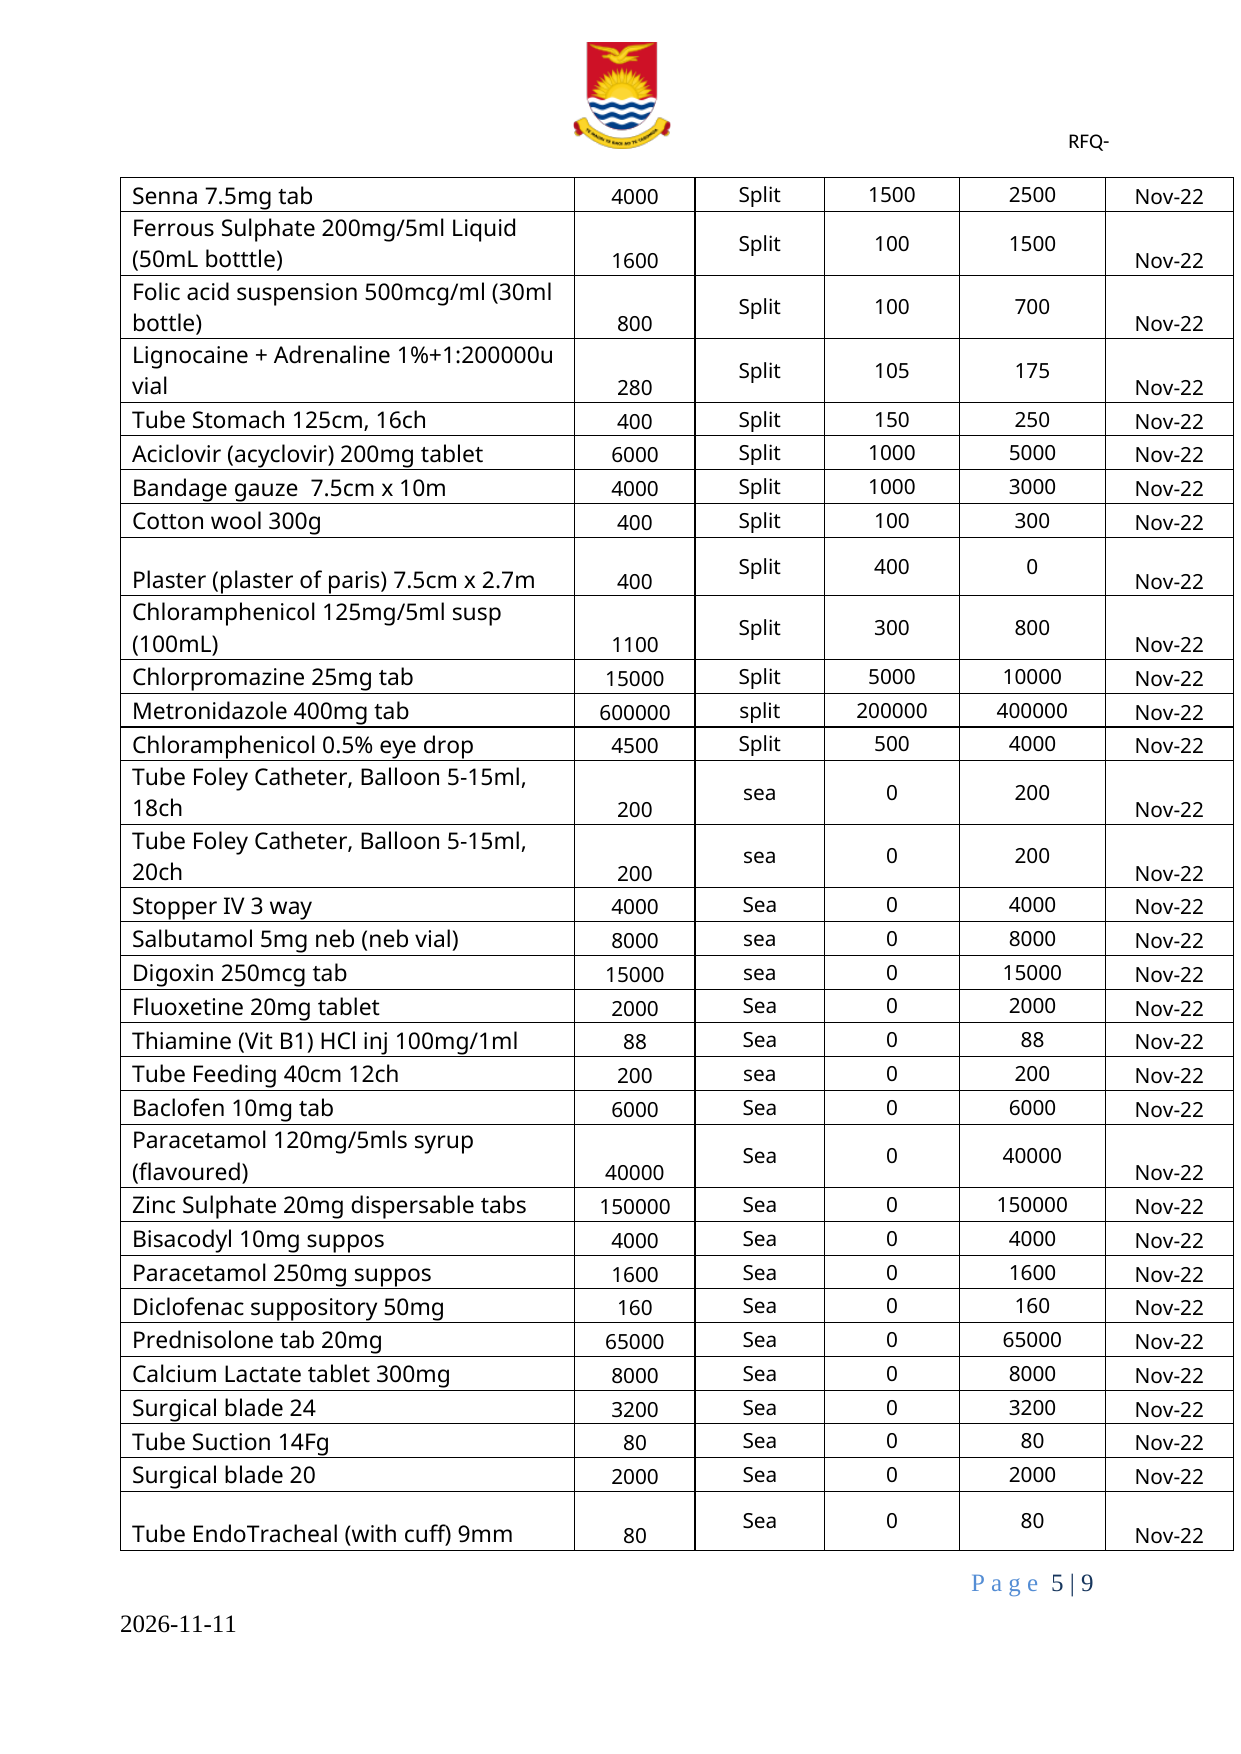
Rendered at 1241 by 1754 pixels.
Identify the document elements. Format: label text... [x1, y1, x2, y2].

table_cell 6000 [575, 1091, 694, 1123]
table_cell Lignocaine + Adrenaline 1%+1:200000u vial [121, 339, 574, 402]
table_cell Split [696, 403, 824, 435]
table_cell Nov-22 [1106, 694, 1233, 726]
table_cell Paracetamol 250mg suppos [121, 1256, 574, 1288]
table_cell 1600 [575, 212, 694, 274]
table_cell 0 [825, 825, 959, 887]
table_cell split [696, 694, 824, 726]
table_cell Digoxin 250mcg tab [121, 956, 574, 988]
table_cell Aciclovir (acyclovir) 200mg tablet [121, 436, 574, 469]
table_cell 300 [960, 504, 1105, 537]
table_cell Split [696, 504, 824, 537]
table_cell Metronidazole 400mg tab [121, 694, 574, 726]
table_cell 150 [825, 403, 959, 435]
table_cell Bisacodyl 10mg suppos [121, 1222, 574, 1254]
table_cell 0 [825, 1391, 959, 1423]
table_cell Nov-22 [1106, 1091, 1233, 1123]
table_cell Nov-22 [1106, 178, 1233, 211]
table_cell 4000 [575, 1222, 694, 1254]
table_cell 300 [825, 596, 959, 659]
table_cell 0 [825, 1492, 959, 1549]
table_cell Nov-22 [1106, 596, 1233, 659]
table_cell 1100 [575, 596, 694, 659]
table_cell 4500 [575, 728, 694, 760]
table_cell Split [696, 339, 824, 402]
table_cell 3200 [960, 1391, 1105, 1423]
table_cell Nov-22 [1106, 1458, 1233, 1491]
table_cell 0 [825, 1256, 959, 1288]
table_cell Nov-22 [1106, 403, 1233, 435]
table_cell 0 [825, 888, 959, 921]
table_cell Sea [696, 1125, 824, 1187]
table_cell Tube Foley Catheter, Balloon 5-15ml, 18ch [121, 761, 574, 824]
table_cell Tube Suction 14Fg [121, 1424, 574, 1457]
table_cell Nov-22 [1106, 1125, 1233, 1187]
table_cell Split [696, 728, 824, 760]
table_cell Split [696, 178, 824, 211]
table_cell Nov-22 [1106, 990, 1233, 1022]
table_cell sea [696, 922, 824, 955]
table_cell Nov-22 [1106, 1357, 1233, 1389]
table_cell 150000 [575, 1188, 694, 1221]
table_cell Split [696, 538, 824, 595]
table_cell Sea [696, 1492, 824, 1549]
table_cell Sea [696, 1391, 824, 1423]
table_cell 15000 [575, 956, 694, 988]
table_cell 160 [575, 1289, 694, 1322]
table_cell Folic acid suspension 500mcg/ml (30ml bottle) [121, 276, 574, 338]
table_cell Split [696, 276, 824, 338]
table_cell Sea [696, 1424, 824, 1457]
table_cell 600000 [575, 694, 694, 726]
table_cell 0 [960, 538, 1105, 595]
table_cell sea [696, 825, 824, 887]
table_cell Nov-22 [1106, 1323, 1233, 1356]
table_cell Chloramphenicol 0.5% eye drop [121, 728, 574, 760]
table_cell Nov-22 [1106, 728, 1233, 760]
table_cell 0 [825, 1125, 959, 1187]
picture [573, 42, 671, 149]
table_cell Nov-22 [1106, 660, 1233, 693]
table_cell 100 [825, 504, 959, 537]
table_cell sea [696, 1057, 824, 1090]
table_cell Bandage gauze 7.5cm x 10m [121, 470, 574, 503]
table_cell 0 [825, 1289, 959, 1322]
table_cell Nov-22 [1106, 339, 1233, 402]
table_cell 8000 [575, 1357, 694, 1389]
table_cell sea [696, 761, 824, 824]
table_cell 400 [575, 538, 694, 595]
table_cell Sea [696, 1188, 824, 1221]
table_cell Nov-22 [1106, 436, 1233, 469]
table_cell 0 [825, 1023, 959, 1056]
table_cell 105 [825, 339, 959, 402]
table_cell Sea [696, 1323, 824, 1356]
table_cell Sea [696, 1458, 824, 1491]
table_cell 10000 [960, 660, 1105, 693]
table_cell Split [696, 596, 824, 659]
table_cell Nov-22 [1106, 1188, 1233, 1221]
table_cell Nov-22 [1106, 1424, 1233, 1457]
table_cell Nov-22 [1106, 1023, 1233, 1056]
table_cell 0 [825, 922, 959, 955]
table_cell 0 [825, 1188, 959, 1221]
table_cell 2000 [960, 1458, 1105, 1491]
table_cell 15000 [575, 660, 694, 693]
table_cell 500 [825, 728, 959, 760]
table_cell Prednisolone tab 20mg [121, 1323, 574, 1356]
table_cell 88 [960, 1023, 1105, 1056]
table_cell Surgical blade 24 [121, 1391, 574, 1423]
table_cell Diclofenac suppository 50mg [121, 1289, 574, 1322]
table_cell 200000 [825, 694, 959, 726]
table_cell 400 [575, 403, 694, 435]
table_cell Nov-22 [1106, 212, 1233, 274]
table_cell Tube Stomach 125cm, 16ch [121, 403, 574, 435]
table_cell Sea [696, 1222, 824, 1254]
table_cell 80 [575, 1424, 694, 1457]
table_cell 88 [575, 1023, 694, 1056]
table_cell Paracetamol 120mg/5mls syrup (flavoured) [121, 1125, 574, 1187]
table_cell Tube Foley Catheter, Balloon 5-15ml, 20ch [121, 825, 574, 887]
table_cell Split [696, 436, 824, 469]
table_cell 0 [825, 1424, 959, 1457]
table_cell 0 [825, 1222, 959, 1254]
table_cell 8000 [575, 922, 694, 955]
table_cell Nov-22 [1106, 504, 1233, 537]
table_cell 6000 [960, 1091, 1105, 1123]
table_cell 400 [575, 504, 694, 537]
table_cell 4000 [575, 470, 694, 503]
table_cell 4000 [575, 178, 694, 211]
table_cell 8000 [960, 1357, 1105, 1389]
table_cell 400000 [960, 694, 1105, 726]
table_cell 65000 [575, 1323, 694, 1356]
table_cell 2000 [575, 990, 694, 1022]
table_cell Nov-22 [1106, 1222, 1233, 1254]
table_cell Nov-22 [1106, 1391, 1233, 1423]
table_cell 2500 [960, 178, 1105, 211]
table_cell Nov-22 [1106, 761, 1233, 824]
table_cell Nov-22 [1106, 1057, 1233, 1090]
table_cell Nov-22 [1106, 956, 1233, 988]
table_cell 8000 [960, 922, 1105, 955]
table_cell 280 [575, 339, 694, 402]
table_cell Nov-22 [1106, 470, 1233, 503]
table_cell 400 [825, 538, 959, 595]
table_cell 80 [575, 1492, 694, 1549]
table_cell 1500 [825, 178, 959, 211]
table_cell 2000 [960, 990, 1105, 1022]
table_cell 4000 [960, 888, 1105, 921]
table_cell Nov-22 [1106, 825, 1233, 887]
table_cell 250 [960, 403, 1105, 435]
table_cell 40000 [960, 1125, 1105, 1187]
table_cell Senna 7.5mg tab [121, 178, 574, 211]
table_cell Zinc Sulphate 20mg dispersable tabs [121, 1188, 574, 1221]
table_cell 200 [960, 761, 1105, 824]
table_cell 1600 [575, 1256, 694, 1288]
table_cell Sea [696, 1289, 824, 1322]
table_cell Nov-22 [1106, 538, 1233, 595]
table_cell Split [696, 470, 824, 503]
table_cell Sea [696, 990, 824, 1022]
table_cell 0 [825, 990, 959, 1022]
table_cell 1600 [960, 1256, 1105, 1288]
table_cell 80 [960, 1492, 1105, 1549]
table_cell 2000 [575, 1458, 694, 1491]
table_cell Nov-22 [1106, 888, 1233, 921]
table_cell Thiamine (Vit B1) HCl inj 100mg/1ml [121, 1023, 574, 1056]
table_cell Fluoxetine 20mg tablet [121, 990, 574, 1022]
table_cell 700 [960, 276, 1105, 338]
table_cell Nov-22 [1106, 922, 1233, 955]
table_cell Nov-22 [1106, 1492, 1233, 1549]
table_cell 0 [825, 1091, 959, 1123]
table_cell 5000 [960, 436, 1105, 469]
table_cell Baclofen 10mg tab [121, 1091, 574, 1123]
table_cell 0 [825, 956, 959, 988]
table_cell 1000 [825, 436, 959, 469]
table_cell 0 [825, 761, 959, 824]
table_cell 200 [575, 825, 694, 887]
table_cell 1500 [960, 212, 1105, 274]
table_cell Surgical blade 20 [121, 1458, 574, 1491]
table_cell 0 [825, 1323, 959, 1356]
table_cell 800 [575, 276, 694, 338]
table_cell Split [696, 660, 824, 693]
table_cell Sea [696, 1256, 824, 1288]
table_cell Calcium Lactate tablet 300mg [121, 1357, 574, 1389]
table_cell 0 [825, 1057, 959, 1090]
table_cell 3200 [575, 1391, 694, 1423]
table_cell Sea [696, 1357, 824, 1389]
table_cell Nov-22 [1106, 1289, 1233, 1322]
table_cell 5000 [825, 660, 959, 693]
table_cell 100 [825, 212, 959, 274]
table_cell Stopper IV 3 way [121, 888, 574, 921]
table_cell 4000 [575, 888, 694, 921]
table_cell Sea [696, 1023, 824, 1056]
table_cell 1000 [825, 470, 959, 503]
table_cell Ferrous Sulphate 200mg/5ml Liquid (50mL botttle) [121, 212, 574, 274]
table_cell 4000 [960, 1222, 1105, 1254]
table_cell Salbutamol 5mg neb (neb vial) [121, 922, 574, 955]
table_cell Nov-22 [1106, 276, 1233, 338]
table_cell 6000 [575, 436, 694, 469]
table_cell 65000 [960, 1323, 1105, 1356]
table_cell 800 [960, 596, 1105, 659]
table_cell 175 [960, 339, 1105, 402]
table_cell 200 [575, 761, 694, 824]
table_cell 200 [960, 825, 1105, 887]
table_cell sea [696, 956, 824, 988]
table_cell 100 [825, 276, 959, 338]
table_cell 0 [825, 1357, 959, 1389]
table_cell 150000 [960, 1188, 1105, 1221]
table_cell Sea [696, 888, 824, 921]
table_cell 4000 [960, 728, 1105, 760]
table_cell Chlorpromazine 25mg tab [121, 660, 574, 693]
table_cell Tube Feeding 40cm 12ch [121, 1057, 574, 1090]
table_cell 15000 [960, 956, 1105, 988]
table_cell 200 [960, 1057, 1105, 1090]
table_cell Tube EndoTracheal (with cuff) 9mm adult [121, 1492, 574, 1549]
table_cell 40000 [575, 1125, 694, 1187]
table_cell 80 [960, 1424, 1105, 1457]
table_cell Nov-22 [1106, 1256, 1233, 1288]
table_cell 3000 [960, 470, 1105, 503]
table_cell Split [696, 212, 824, 274]
table_cell Cotton wool 300g [121, 504, 574, 537]
table_cell 160 [960, 1289, 1105, 1322]
table_cell Chloramphenicol 125mg/5ml susp (100mL) [121, 596, 574, 659]
table_cell 200 [575, 1057, 694, 1090]
table_cell Plaster (plaster of paris) 7.5cm x 2.7m [121, 538, 574, 595]
table_cell Sea [696, 1091, 824, 1123]
table_cell 0 [825, 1458, 959, 1491]
